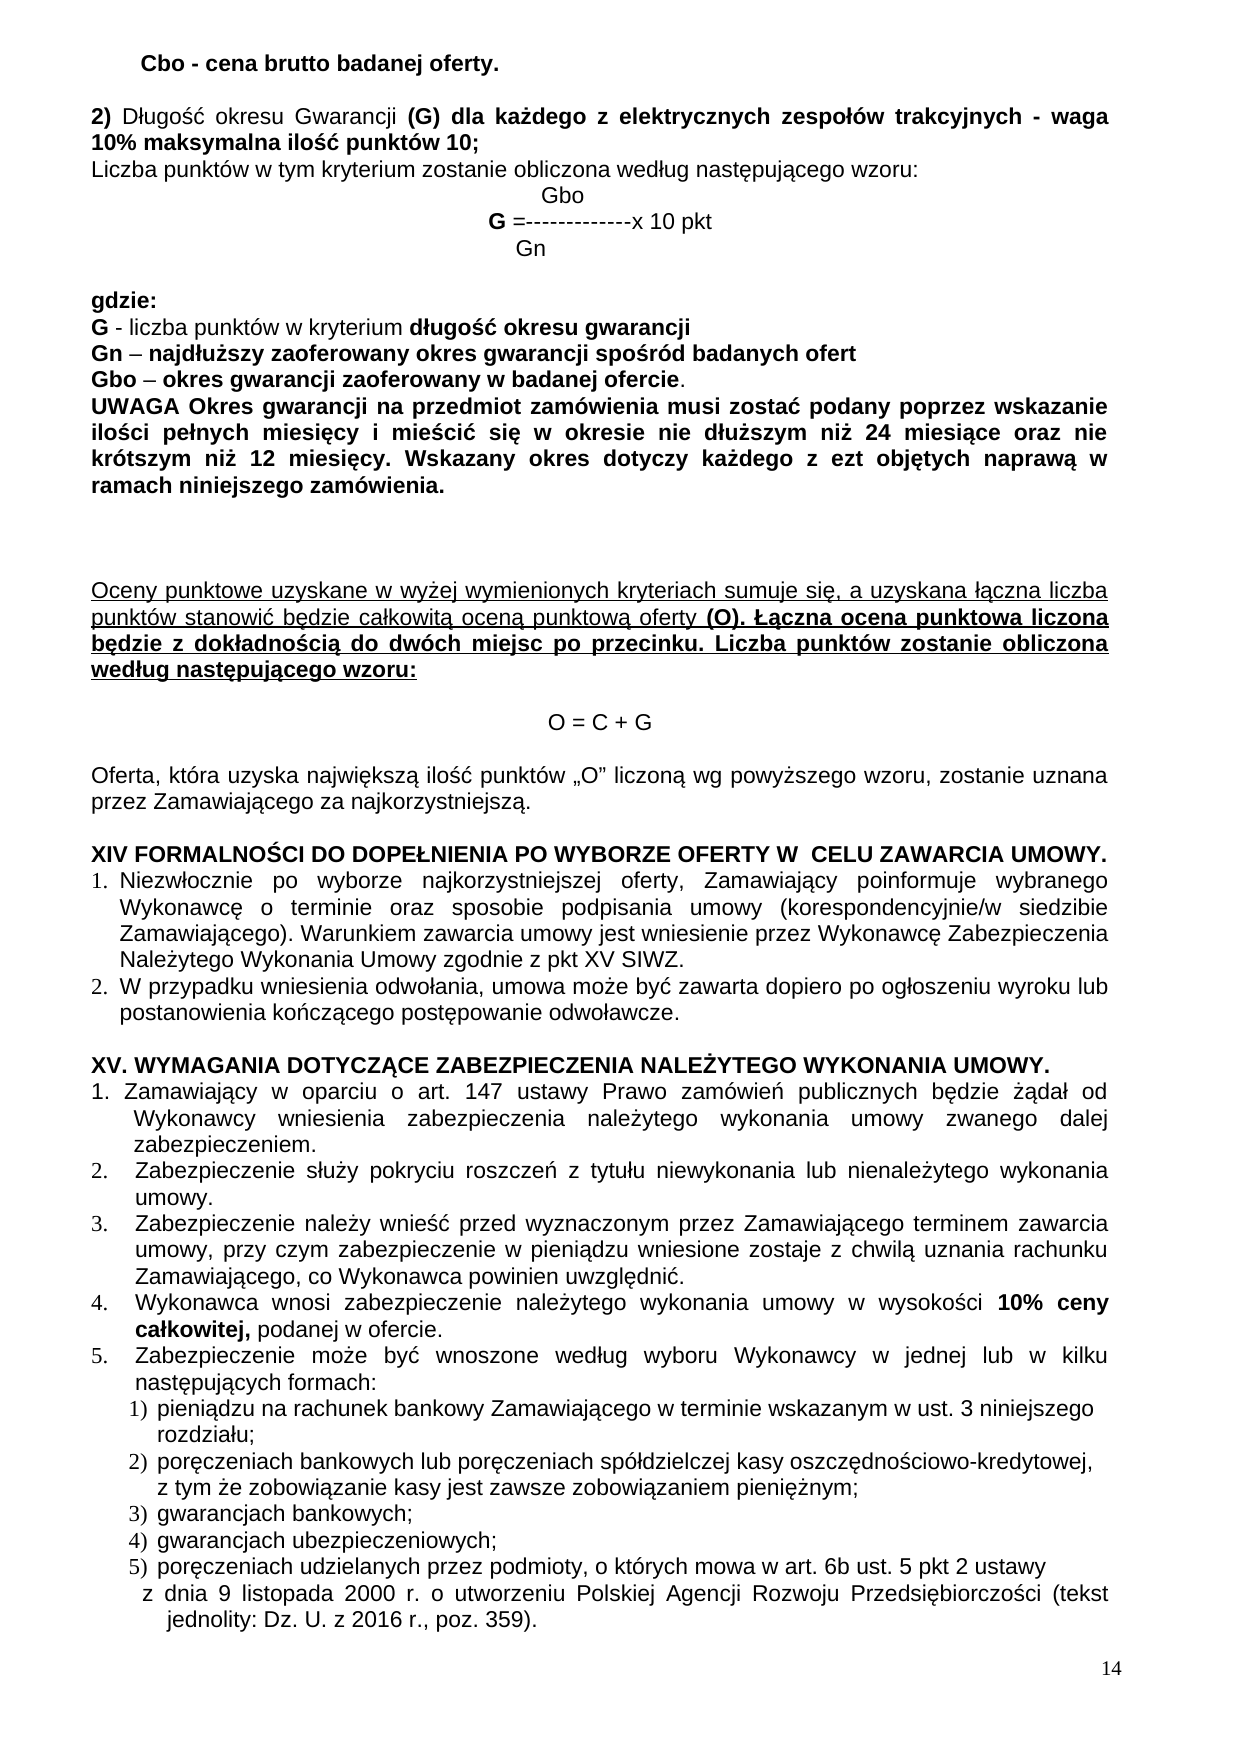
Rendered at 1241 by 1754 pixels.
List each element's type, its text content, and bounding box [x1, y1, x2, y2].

text Gn [515, 234, 1109, 261]
text Gn – najdłuższy zaoferowany okres gwarancji spośród badanych ofert [91, 340, 1109, 366]
text XIV FORMALNOŚCI DO DOPEŁNIENIA PO WYBORZE OFERTY W CELU ZAWARCIA UMOWY. [91, 841, 1109, 867]
list gwarancjach ubezpieczeniowych; [128, 1527, 1109, 1553]
list gwarancjach bankowych; [128, 1500, 1109, 1527]
text Oceny punktowe uzyskane w wyżej wymienionych kryteriach sumuje się, a uzyskana łączna liczba punktów stanowić będzie całkowitą oceną punktową oferty (O). Łączna ocena punktowa liczona będzie z dokładnością do dwóch miejsc po przecinku. Liczba punktów zostanie obliczona według następującego wzoru: [91, 654, 1109, 683]
text Oceny punktowe uzyskane w wyżej wymienionych kryteriach sumuje się, a uzyskana łączna liczba punktów stanowić będzie całkowitą oceną punktową oferty (O). Łączna ocena punktowa liczona będzie z dokładnością do dwóch miejsc po przecinku. Liczba punktów zostanie obliczona według następującego wzoru: [91, 628, 1109, 653]
text 2) Długość okresu Gwarancji (G) dla każdego z elektrycznych zespołów trakcyjnych - waga 10% maksymalna ilość punktów 10; [91, 103, 1109, 156]
text Oceny punktowe uzyskane w wyżej wymienionych kryteriach sumuje się, a uzyskana łączna liczba punktów stanowić będzie całkowitą oceną punktową oferty (O). Łączna ocena punktowa liczona będzie z dokładnością do dwóch miejsc po przecinku. Liczba punktów zostanie obliczona według następującego wzoru: [91, 577, 1109, 626]
text G - liczba punktów w kryterium długość okresu gwarancji [91, 314, 1109, 340]
text Liczba punktów w tym kryterium zostanie obliczona według następującego wzoru: [91, 156, 1109, 182]
text G = x 10 pkt [91, 208, 1109, 234]
list pieniądzu na rachunek bankowy Zamawiającego w terminie wskazanym w ust. 3 niniejszego rozdziału; [128, 1395, 1109, 1448]
list Zabezpieczenie służy pokryciu roszczeń z tytułu niewykonania lub nienależytego wykonania umowy. [91, 1157, 1109, 1210]
text z dnia 9 listopada 2000 r. o utworzeniu Polskiej Agencji Rozwoju Przedsiębiorczości (tekst jednolity: Dz. U. z 2016 r., poz. 359). [142, 1580, 1109, 1632]
list poręczeniach bankowych lub poręczeniach spółdzielczej kasy oszczędnościowo-kredytowej, z tym że zobowiązanie kasy jest zawsze zobowiązaniem pieniężnym; [128, 1448, 1109, 1500]
text gdzie: [91, 287, 1109, 314]
text UWAGA Okres gwarancji na przedmiot zamówienia musi zostać podany poprzez wskazanie ilości pełnych miesięcy i mieścić się w okresie nie dłuższym niż 24 miesiące oraz nie krótszym niż 12 miesięcy. Wskazany okres dotyczy każdego z ezt objętych naprawą w ramach niniejszego zamówienia. [91, 393, 1109, 498]
list poręczeniach udzielanych przez podmioty, o których mowa w art. 6b ust. 5 pkt 2 ustawy [128, 1553, 1109, 1580]
list Niezwłocznie po wyborze najkorzystniejszej oferty, Zamawiający poinformuje wybranego Wykonawcę o terminie oraz sposobie podpisania umowy (korespondencyjnie/w siedzibie Zamawiającego). Warunkiem zawarcia umowy jest wniesienie przez Wykonawcę Zabezpieczenia Należytego Wykonania Umowy zgodnie z pkt XV SIWZ. [91, 867, 1109, 973]
text Cbo - cena brutto badanej oferty. [140, 50, 869, 76]
list Zabezpieczenie należy wnieść przed wyznaczonym przez Zamawiającego terminem zawarcia umowy, przy czym zabezpieczenie w pieniądzu wniesione zostaje z chwilą uznania rachunku Zamawiającego, co Wykonawca powinien uwzględnić. [91, 1210, 1109, 1289]
text Oferta, która uzyska największą ilość punktów „O” liczoną wg powyższego wzoru, zostanie uznana przez Zamawiającego za najkorzystniejszą. [91, 762, 1109, 814]
text 1. Zamawiający w oparciu o art. 147 ustawy Prawo zamówień publicznych będzie żądał od Wykonawcy wniesienia zabezpieczenia należytego wykonania umowy zwanego dalej zabezpieczeniem. [91, 1078, 1109, 1157]
text Gbo [466, 182, 1109, 208]
text O = C + G [91, 709, 1109, 735]
list Zabezpieczenie może być wnoszone według wyboru Wykonawcy w jednej lub w kilku następujących formach: [91, 1342, 1109, 1395]
text XV. WYMAGANIA DOTYCZĄCE ZABEZPIECZENIA NALEŻYTEGO WYKONANIA UMOWY. [91, 1052, 1109, 1078]
list Wykonawca wnosi zabezpieczenie należytego wykonania umowy w wysokości 10% ceny całkowitej, podanej w ofercie. [91, 1289, 1109, 1342]
text Gbo – okres gwarancji zaoferowany w badanej ofercie. [91, 366, 1109, 393]
list W przypadku wniesienia odwołania, umowa może być zawarta dopiero po ogłoszeniu wyroku lub postanowienia kończącego postępowanie odwoławcze. [91, 973, 1109, 1025]
